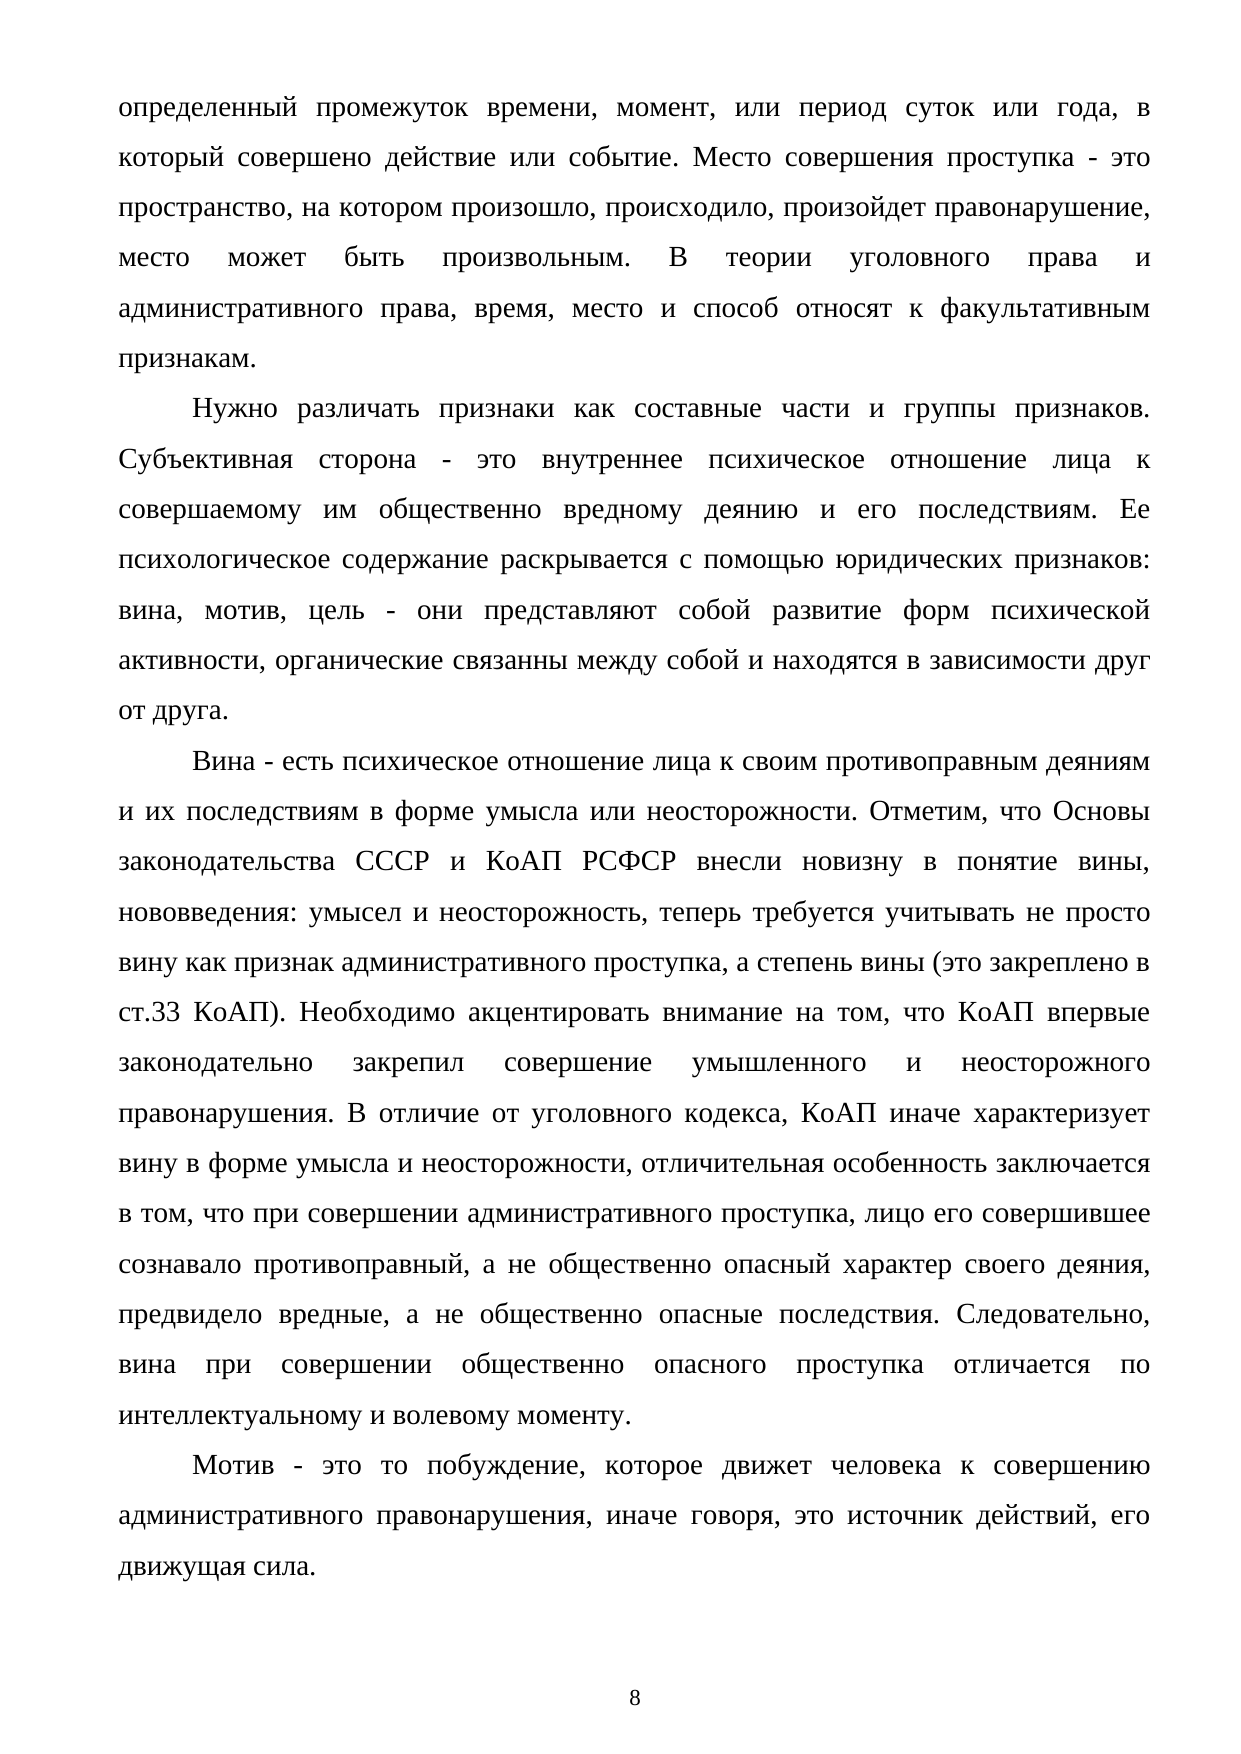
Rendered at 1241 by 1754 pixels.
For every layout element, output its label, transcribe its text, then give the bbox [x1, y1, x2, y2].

text Вина - есть психическое отношение лица к своим противоправным деяниям и их последствиям в форме умысла или неосторожности. Отметим, что Основы законодательства СССР и КоАП РСФСР внесли новизну в понятие вины, нововведения: умысел и неосторожность, теперь требуется учитывать не просто вину как признак административного проступка, а степень вины (это закреплено в ст.33 КоАП). Необходимо акцентировать внимание на том, что КоАП впервые законодательно закрепил совершение умышленного и неосторожного правонарушения. В отличие от уголовного кодекса, КоАП иначе характеризует вину в форме умысла и неосторожности, отличительная особенность заключается в том, что при совершении административного проступка, лицо его совершившее сознавало противоправный, а не общественно опасный характер своего деяния, предвидело вредные, а не общественно опасные последствия. Следовательно, вина при совершении общественно опасного проступка отличается по интеллектуальному и волевому моменту. [118, 743, 1152, 1430]
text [118, 89, 1152, 374]
text Мотив - это то побуждение, которое движет человека к совершению административного правонарушения, иначе говоря, это источник действий, его движущая сила. [118, 1447, 1152, 1581]
text Нужно различать признаки как составные части и группы признаков. Субъективная сторона - это внутреннее психическое отношение лица к совершаемому им общественно вредному деянию и его последствиям. Ее психологическое содержание раскрывается с помощью юридических признаков: вина, мотив, цель - они представляют собой развитие форм психической активности, органические связанны между собой и находятся в зависимости друг от друга. [118, 391, 1152, 726]
